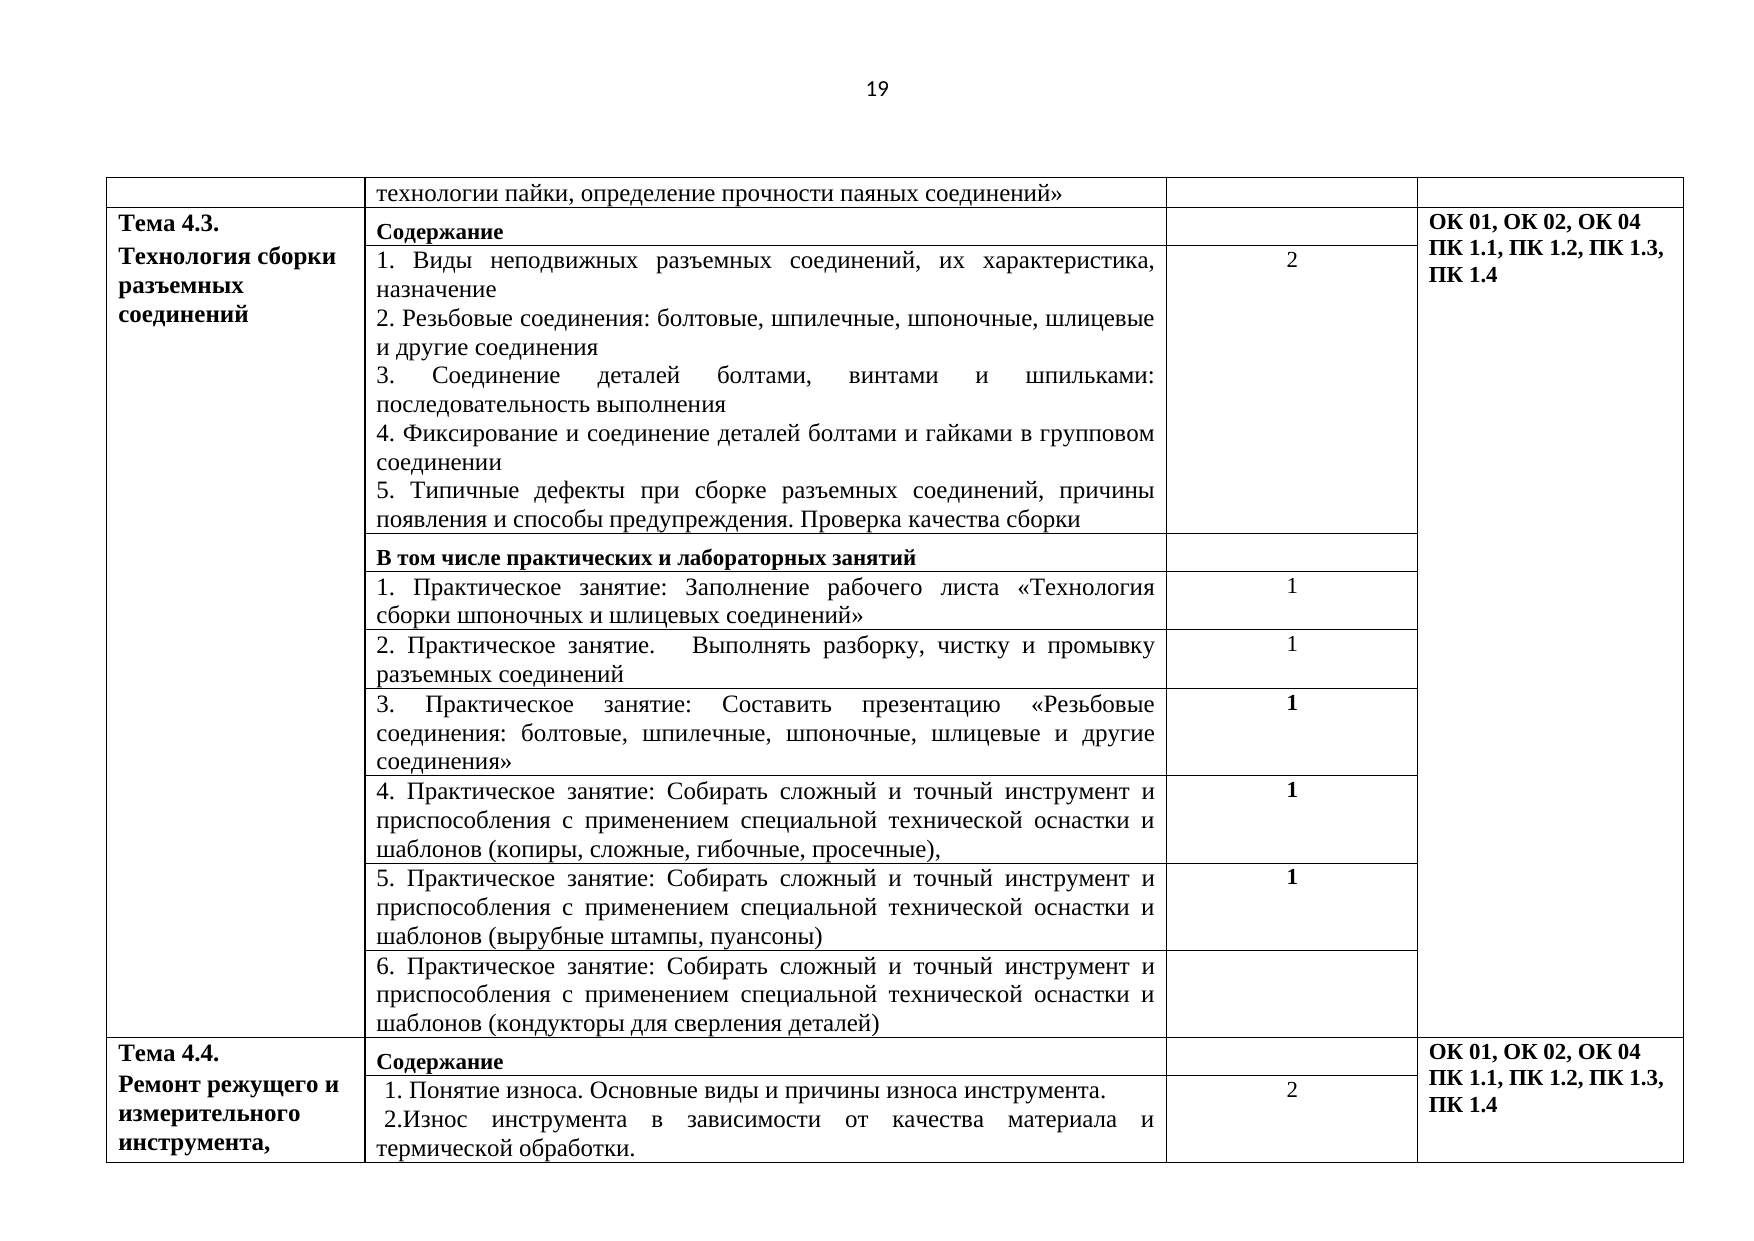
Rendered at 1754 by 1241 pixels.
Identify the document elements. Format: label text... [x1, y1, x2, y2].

table_cell [1167, 951, 1417, 1037]
table_cell 2. Практическое занятие. Выполнять разборку, чистку и промывку разъемных соединений [366, 630, 1166, 688]
table_cell Тема 4.4. Ремонт режущего и измерительного инструмента, приспособлений [107, 1038, 364, 1162]
table_cell 1 [1167, 864, 1417, 950]
table_cell 1 [1167, 689, 1417, 775]
table_cell 3. Практическое занятие: Составить презентацию «Резьбовые соединения: болтовые, шпилечные, шпоночные, шлицевые и другие соединения» [366, 689, 1166, 775]
table_cell Содержание [366, 1038, 1166, 1074]
table_cell Содержание [366, 208, 1166, 244]
table_cell Тема 4.3. Технология сборки разъемных соединений [107, 208, 364, 1037]
table_cell 1 [1167, 630, 1417, 688]
table_cell 1 [1167, 776, 1417, 862]
table_cell [1167, 534, 1417, 571]
table_cell 4. Практическое занятие: Собирать сложный и точный инструмент и приспособления с применением специальной технической оснастки и шаблонов (копиры, сложные, гибочные, просечные), [366, 776, 1166, 862]
table_cell В том числе практических и лабораторных занятий [366, 534, 1166, 571]
table_cell [1167, 1038, 1417, 1074]
table_cell 1 [1167, 572, 1417, 629]
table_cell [1418, 208, 1683, 1037]
table_cell 1 [1167, 178, 1417, 207]
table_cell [366, 178, 1166, 207]
table_cell 1. Практическое занятие: Заполнение рабочего листа «Технология сборки шпоночных и шлицевых соединений» [366, 572, 1166, 629]
table_cell ОК 01, ОК 02, ОК 04 ПК 1.1, ПК 1.2, ПК 1.3, ПК 1.4 [1418, 1038, 1683, 1162]
table_cell 2 [1167, 1076, 1417, 1162]
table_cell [366, 1076, 1166, 1162]
table_cell 6. Практическое занятие: Собирать сложный и точный инструмент и приспособления с применением специальной технической оснастки и шаблонов (кондукторы для сверления деталей) [366, 951, 1166, 1037]
table_cell [1167, 208, 1417, 244]
table_cell 1. Виды неподвижных разъемных соединений, их характеристика, назначение 2. Резьбовые соединения: болтовые, шпилечные, шпоночные, шлицевые и другие соединения 3. Соединение деталей болтами, винтами и шпильками: последовательность выполнения 4. Фиксирование и соединение деталей болтами и гайками в групповом соединении 5. Типичные дефекты при сборке разъемных соединений, причины появления и способы предупреждения. Проверка качества сборки [366, 246, 1166, 533]
table_cell 2 [1167, 246, 1417, 533]
table_cell 5. Практическое занятие: Собирать сложный и точный инструмент и приспособления с применением специальной технической оснастки и шаблонов (вырубные штампы, пуансоны) [366, 864, 1166, 950]
